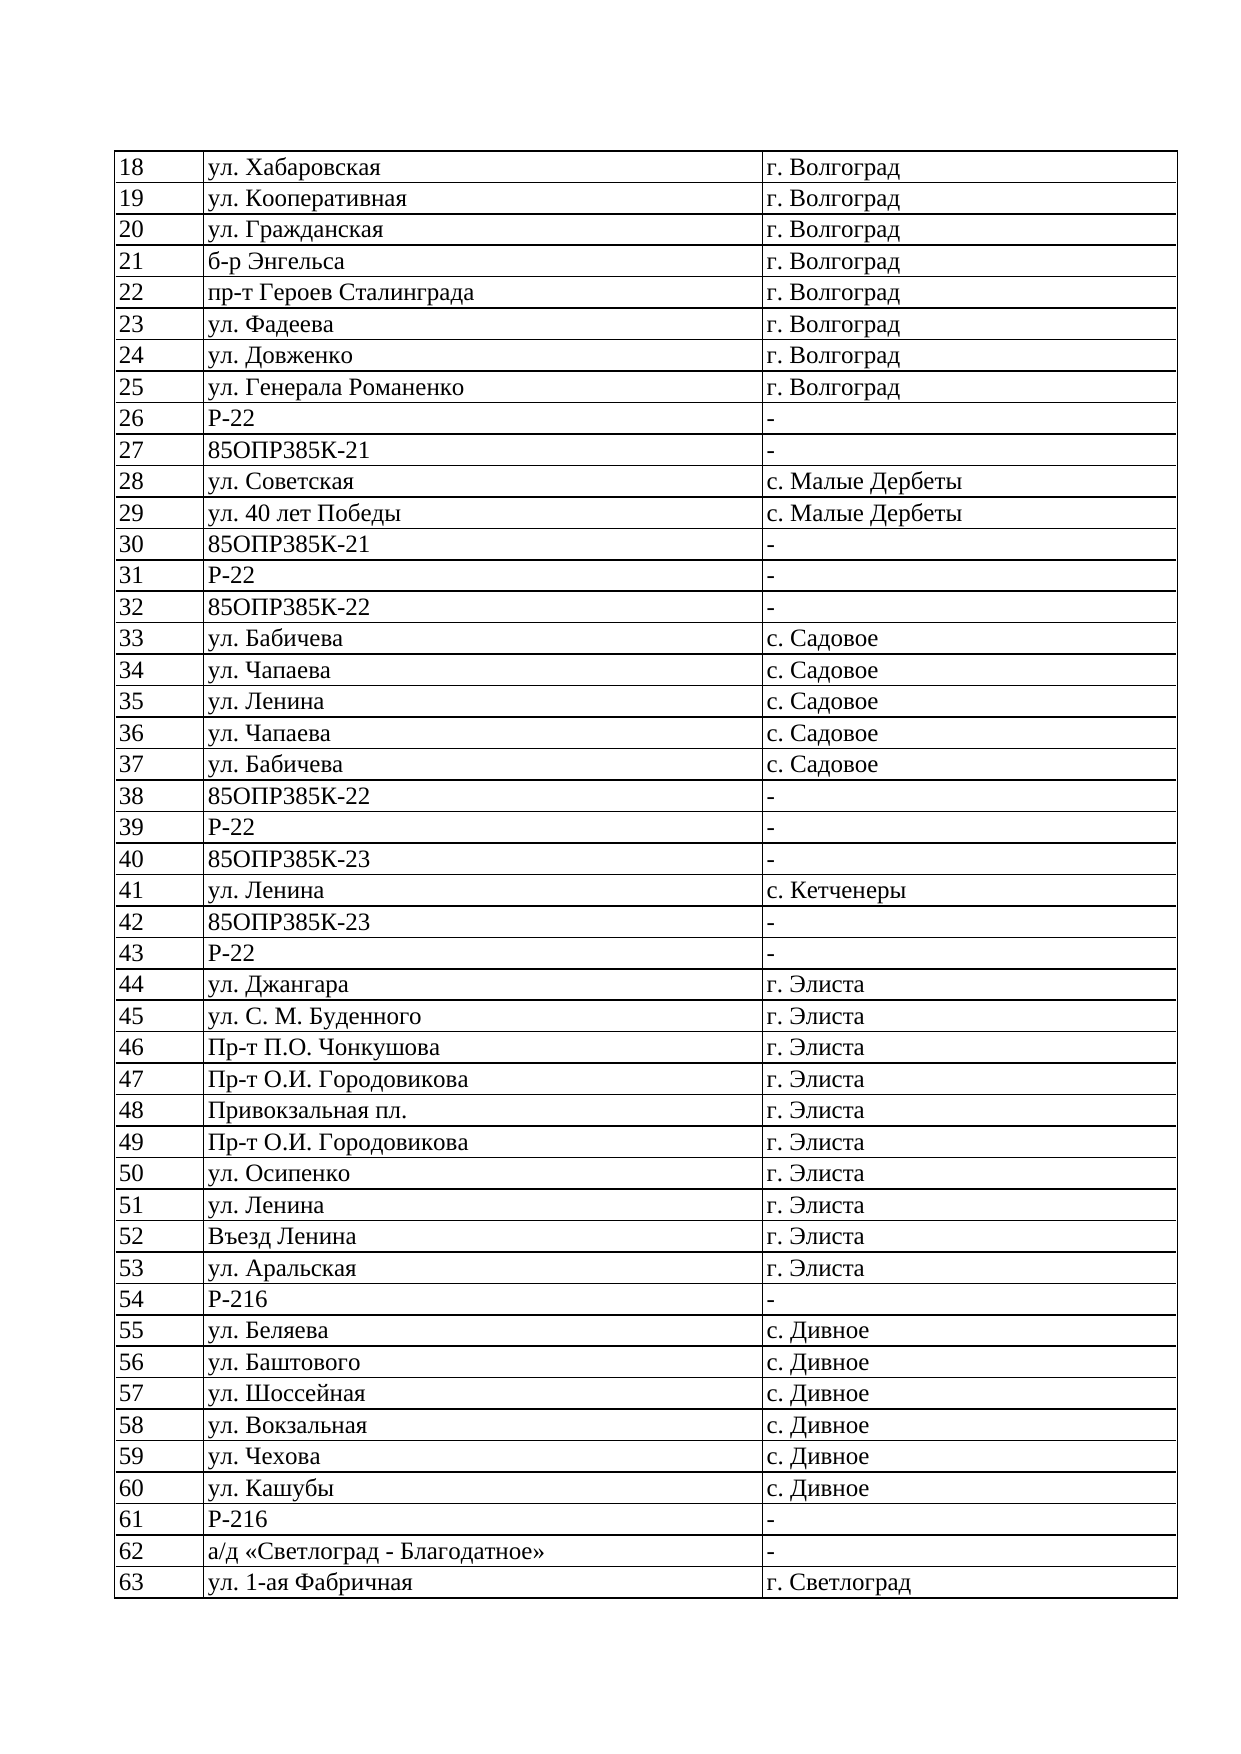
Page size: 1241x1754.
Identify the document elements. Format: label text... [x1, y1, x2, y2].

table_cell с. Малые Дербеты [763, 465, 1177, 496]
table_cell 62 [115, 1535, 203, 1566]
table_cell ул. Генерала Романенко [204, 372, 762, 402]
table_cell 85ОПР385К-23 [204, 907, 762, 936]
table_cell г. Волгоград [763, 307, 1177, 339]
table_cell 41 [115, 875, 203, 905]
table_cell 59 [115, 1441, 203, 1471]
table_cell г. Элиста [763, 1031, 1177, 1062]
table_cell г. Элиста [763, 1094, 1177, 1125]
table_cell 23 [115, 308, 203, 339]
table_cell 60 [115, 1472, 203, 1503]
table_cell - [763, 402, 1177, 433]
table_cell 24 [115, 340, 203, 370]
table_cell с. Садовое [763, 685, 1177, 716]
table_cell - [763, 433, 1177, 464]
table_cell ул. Чехова [204, 1441, 762, 1471]
table_cell Р-216 [204, 1504, 762, 1534]
table_cell Пр-т П.О. Чонкушова [204, 1032, 762, 1062]
table_cell 48 [115, 1095, 203, 1125]
table_cell ул. Кашубы [204, 1473, 762, 1503]
table_cell ул. Вокзальная [204, 1410, 762, 1440]
table_cell с. Дивное [763, 1377, 1177, 1408]
table_cell ул. 1-ая Фабричная [204, 1567, 762, 1597]
table_cell г. Волгоград [763, 213, 1177, 244]
table_cell г. Элиста [763, 1062, 1177, 1094]
table_cell с. Дивное [763, 1471, 1177, 1503]
table_cell Р-22 [204, 812, 762, 842]
table_cell с. Дивное [763, 1408, 1177, 1440]
table_cell - [763, 811, 1177, 842]
table_cell 85ОПР385К-23 [204, 844, 762, 873]
table_cell с. Дивное [763, 1345, 1177, 1377]
table_cell - [763, 1503, 1177, 1534]
table_cell 40 [115, 843, 203, 873]
table_cell 18 [115, 152, 203, 181]
table_cell 47 [115, 1063, 203, 1094]
table_cell 35 [115, 686, 203, 716]
table_cell 34 [115, 654, 203, 685]
table_cell - [763, 1534, 1177, 1566]
table_cell - [763, 905, 1177, 936]
table_cell - [763, 1283, 1177, 1314]
table_cell 63 [115, 1567, 203, 1597]
table_cell г. Волгоград [763, 181, 1177, 213]
table_cell 28 [115, 466, 203, 496]
table_cell с. Садовое [763, 653, 1177, 685]
table_cell ул. Джангара [204, 970, 762, 999]
table_cell 51 [115, 1189, 203, 1219]
table_cell ул. 40 лет Победы [204, 498, 762, 527]
table_cell 85ОПР385К-21 [204, 435, 762, 464]
table_cell 32 [115, 591, 203, 622]
table_cell 27 [115, 434, 203, 464]
table_cell Р-22 [204, 938, 762, 968]
table_cell 38 [115, 780, 203, 811]
table_cell Р-22 [204, 561, 762, 590]
table_cell Пр-т О.И. Городовикова [204, 1127, 762, 1157]
table_cell 21 [115, 245, 203, 276]
table_cell 49 [115, 1126, 203, 1157]
table_cell с. Дивное [763, 1440, 1177, 1471]
table_cell г. Волгоград [763, 152, 1177, 181]
table_cell - [763, 779, 1177, 811]
table_cell а/д «Светлоград - Благодатное» [204, 1536, 762, 1566]
table_cell 85ОПР385К-22 [204, 592, 762, 622]
table_cell 53 [115, 1252, 203, 1282]
table_cell 44 [115, 969, 203, 999]
table_cell г. Волгоград [763, 276, 1177, 307]
table_cell 36 [115, 717, 203, 748]
table_cell 26 [115, 403, 203, 433]
table_cell ул. Осипенко [204, 1158, 762, 1188]
table_cell 45 [115, 1000, 203, 1031]
table_cell 61 [115, 1504, 203, 1534]
table_cell г. Волгоград [763, 244, 1177, 276]
table_cell ул. Беляева [204, 1316, 762, 1345]
table_cell 33 [115, 623, 203, 653]
table_cell 43 [115, 938, 203, 968]
table_cell Р-22 [204, 403, 762, 433]
table_cell 85ОПР385К-21 [204, 529, 762, 559]
table_cell Р-216 [204, 1284, 762, 1314]
table_cell 85ОПР385К-22 [204, 781, 762, 811]
table_cell 58 [115, 1409, 203, 1440]
table_cell 46 [115, 1032, 203, 1062]
table_cell г. Элиста [763, 1251, 1177, 1282]
table_cell б-р Энгельса [204, 246, 762, 276]
table_cell г. Элиста [763, 968, 1177, 999]
table_cell г. Элиста [763, 1220, 1177, 1251]
table_cell ул. Аральская [204, 1253, 762, 1282]
table_cell 19 [115, 183, 203, 213]
table_cell ул. Хабаровская [204, 152, 762, 181]
table_cell ул. Кооперативная [204, 183, 762, 213]
table_cell ул. Чапаева [204, 655, 762, 685]
table_cell ул. Шоссейная [204, 1378, 762, 1408]
table_cell Пр-т О.И. Городовикова [204, 1064, 762, 1094]
table_cell - [763, 528, 1177, 559]
table_cell ул. Фадеева [204, 309, 762, 339]
table_cell г. Волгоград [763, 339, 1177, 370]
table_cell - [763, 590, 1177, 622]
table_cell с. Кетченеры [763, 874, 1177, 905]
table_cell 50 [115, 1158, 203, 1188]
table_cell ул. Чапаева [204, 718, 762, 748]
table_cell ул. Ленина [204, 875, 762, 905]
table_cell 57 [115, 1378, 203, 1408]
table_cell ул. Бабичева [204, 623, 762, 653]
table_cell 31 [115, 560, 203, 590]
table_cell 42 [115, 906, 203, 936]
table_cell ул. Баштового [204, 1347, 762, 1377]
table_cell Привокзальная пл. [204, 1095, 762, 1125]
table_cell 29 [115, 497, 203, 527]
table_cell г. Элиста [763, 999, 1177, 1031]
table_cell с. Дивное [763, 1314, 1177, 1345]
table_cell Въезд Ленина [204, 1221, 762, 1251]
table_cell г. Элиста [763, 1188, 1177, 1219]
table_cell 55 [115, 1315, 203, 1345]
table_cell ул. Бабичева [204, 749, 762, 779]
table_cell 54 [115, 1284, 203, 1314]
table_cell ул. Ленина [204, 686, 762, 716]
table_cell с. Садовое [763, 716, 1177, 748]
table_cell г. Элиста [763, 1125, 1177, 1157]
table_cell г. Элиста [763, 1157, 1177, 1188]
table_cell ул. Гражданская [204, 215, 762, 244]
table_cell 22 [115, 277, 203, 307]
table_cell 39 [115, 812, 203, 842]
table_cell г. Волгоград [763, 370, 1177, 402]
table_cell г. Светлоград [763, 1566, 1177, 1597]
table_cell - [763, 559, 1177, 590]
table_cell с. Садовое [763, 622, 1177, 653]
table_cell с. Малые Дербеты [763, 496, 1177, 527]
table_cell - [763, 936, 1177, 968]
table_cell пр-т Героев Сталинграда [204, 277, 762, 307]
table_cell ул. С. М. Буденного [204, 1001, 762, 1031]
table_cell ул. Довженко [204, 340, 762, 370]
table_cell 30 [115, 529, 203, 559]
table_cell 37 [115, 749, 203, 779]
table_cell ул. Советская [204, 466, 762, 496]
table_cell 25 [115, 371, 203, 402]
table_cell ул. Ленина [204, 1190, 762, 1219]
table_cell 52 [115, 1221, 203, 1251]
table_cell с. Садовое [763, 748, 1177, 779]
table_cell - [763, 842, 1177, 873]
table_cell 20 [115, 214, 203, 244]
table_cell 56 [115, 1346, 203, 1377]
